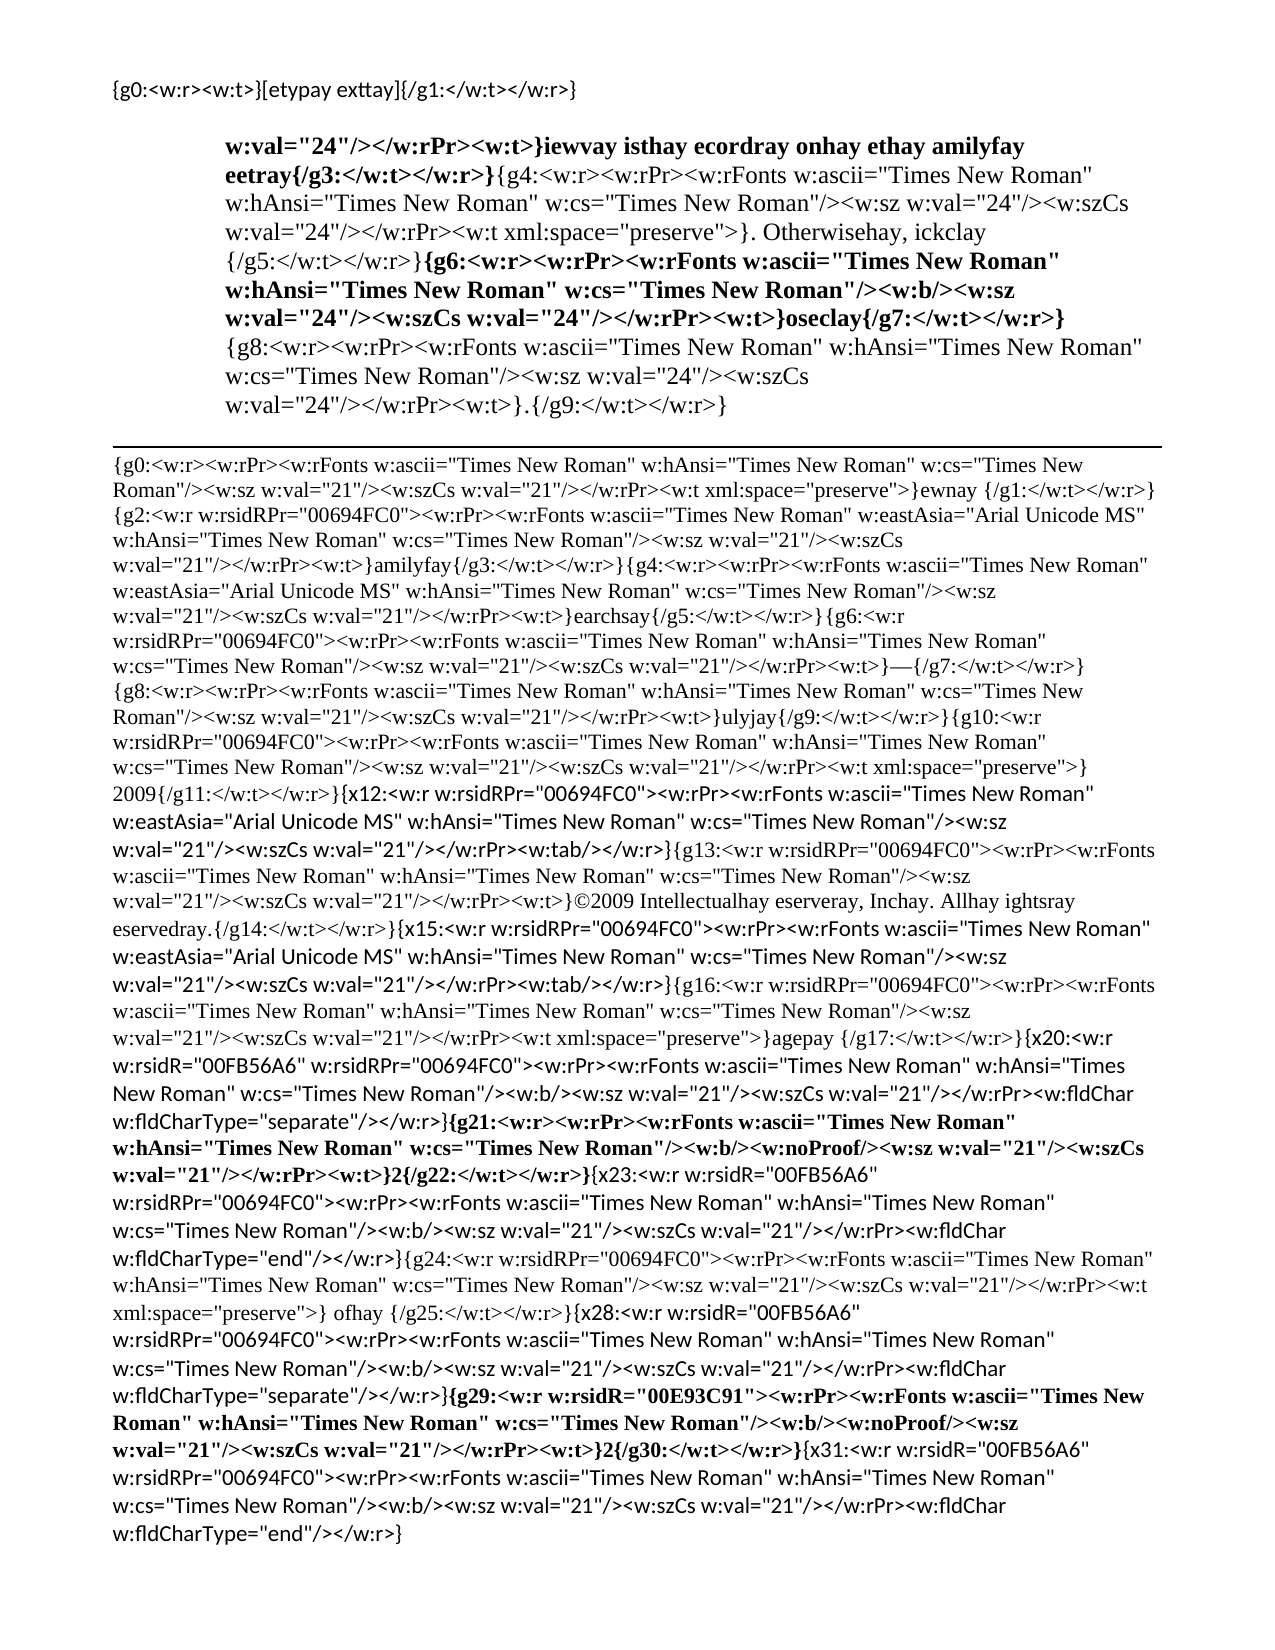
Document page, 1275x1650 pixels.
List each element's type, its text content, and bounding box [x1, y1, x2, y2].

list {g0:<w:r><w:rPr><w:rFonts w:ascii="Times New Roman" w:hAnsi="Times New Roman" w:cs="Times New Roman"/><w:sz w:val="24"/><w:szCs w:val="24"/></w:rPr><w:t xml:space="preserve">}Indicatehay ichwhay ecordray ouyay ouldway ikelay otay eesay. otay eesay ethay ecordray atthay ouyay eparatedsay, ickclay {/g1:</w:t></w:r>}{g2:<w:r><w:rPr><w:rFonts w:ascii="Times New Roman" w:hAnsi="Times New Roman" w:cs="Times New Roman"/><w:b/><w:sz w:val="24"/><w:szCs w:val="24"/></w:rPr><w:t>}iewvay isthay ecordray onhay ethay amilyfay eetray{/g3:</w:t></w:r>}{g4:<w:r><w:rPr><w:rFonts w:ascii="Times New Roman" w:hAnsi="Times New Roman" w:cs="Times New Roman"/><w:sz w:val="24"/><w:szCs w:val="24"/></w:rPr><w:t xml:space="preserve">}. Otherwisehay, ickclay {/g5:</w:t></w:r>}{g6:<w:r><w:rPr><w:rFonts w:ascii="Times New Roman" w:hAnsi="Times New Roman" w:cs="Times New Roman"/><w:b/><w:sz w:val="24"/><w:szCs w:val="24"/></w:rPr><w:t>}oseclay{/g7:</w:t></w:r>}{g8:<w:r><w:rPr><w:rFonts w:ascii="Times New Roman" w:hAnsi="Times New Roman" w:cs="Times New Roman"/><w:sz w:val="24"/><w:szCs w:val="24"/></w:rPr><w:t>}.{/g9:</w:t></w:r>} [187, 131, 1162, 418]
